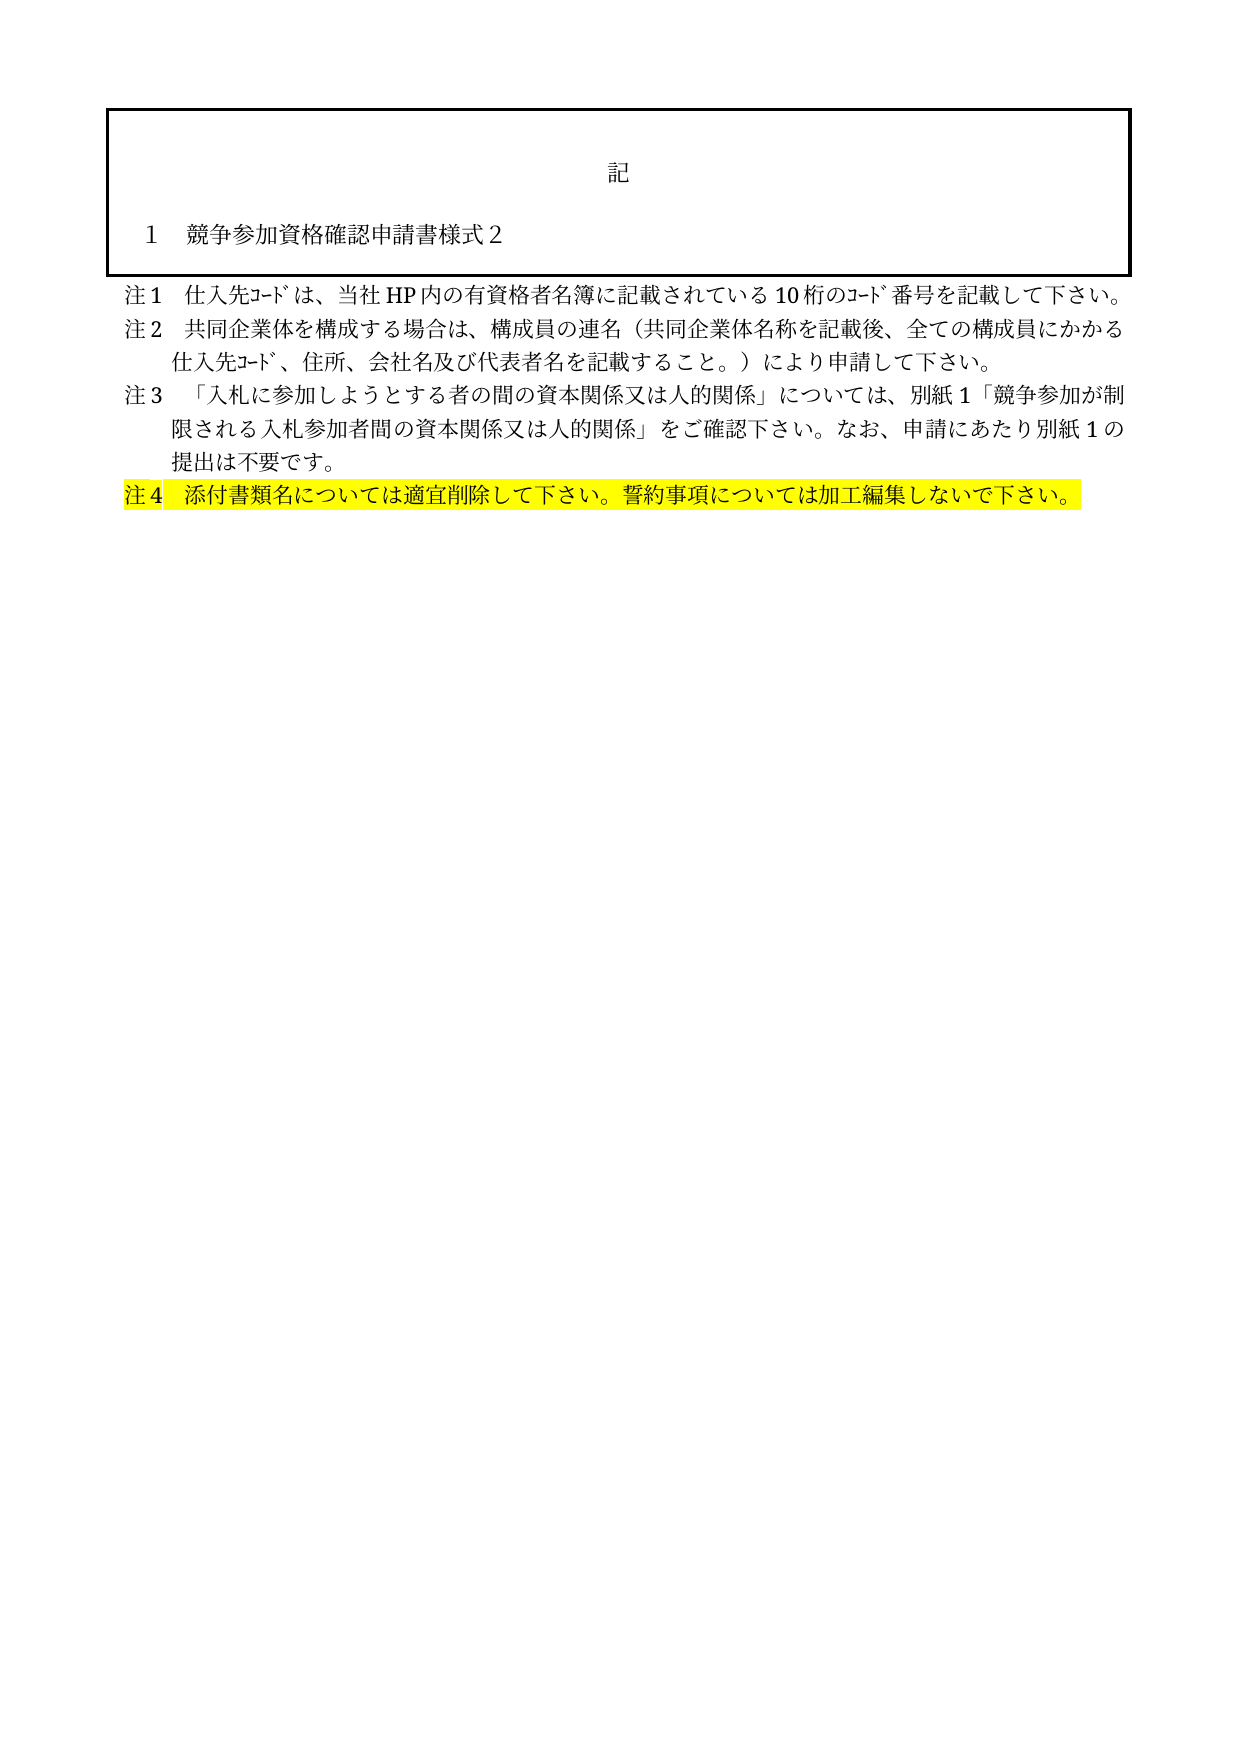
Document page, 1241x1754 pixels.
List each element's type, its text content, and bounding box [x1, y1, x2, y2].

text 注4 添付書類名については適宜削除して下さい。誓約事項については加工編集しないで下さい。 [124, 477, 1125, 510]
text 注1 仕入先ｺｰﾄﾞは、当社HP内の有資格者名簿に記載されている10桁のｺｰﾄﾞ番号を記載して下さい。 [124, 277, 1125, 310]
text 注3 「入札に参加しようとする者の間の資本関係又は人的関係」については、別紙1「競争参加が制限される入札参加者間の資本関係又は人的関係」をご確認下さい。なお、申請にあたり別紙1の提出は不要です。 [124, 377, 1125, 477]
text 注2 共同企業体を構成する場合は、構成員の連名（共同企業体名称を記載後、全ての構成員にかかる仕入先ｺｰﾄﾞ、住所、会社名及び代表者名を記載すること。）により申請して下さい。 [124, 310, 1125, 377]
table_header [109, 111, 1128, 274]
